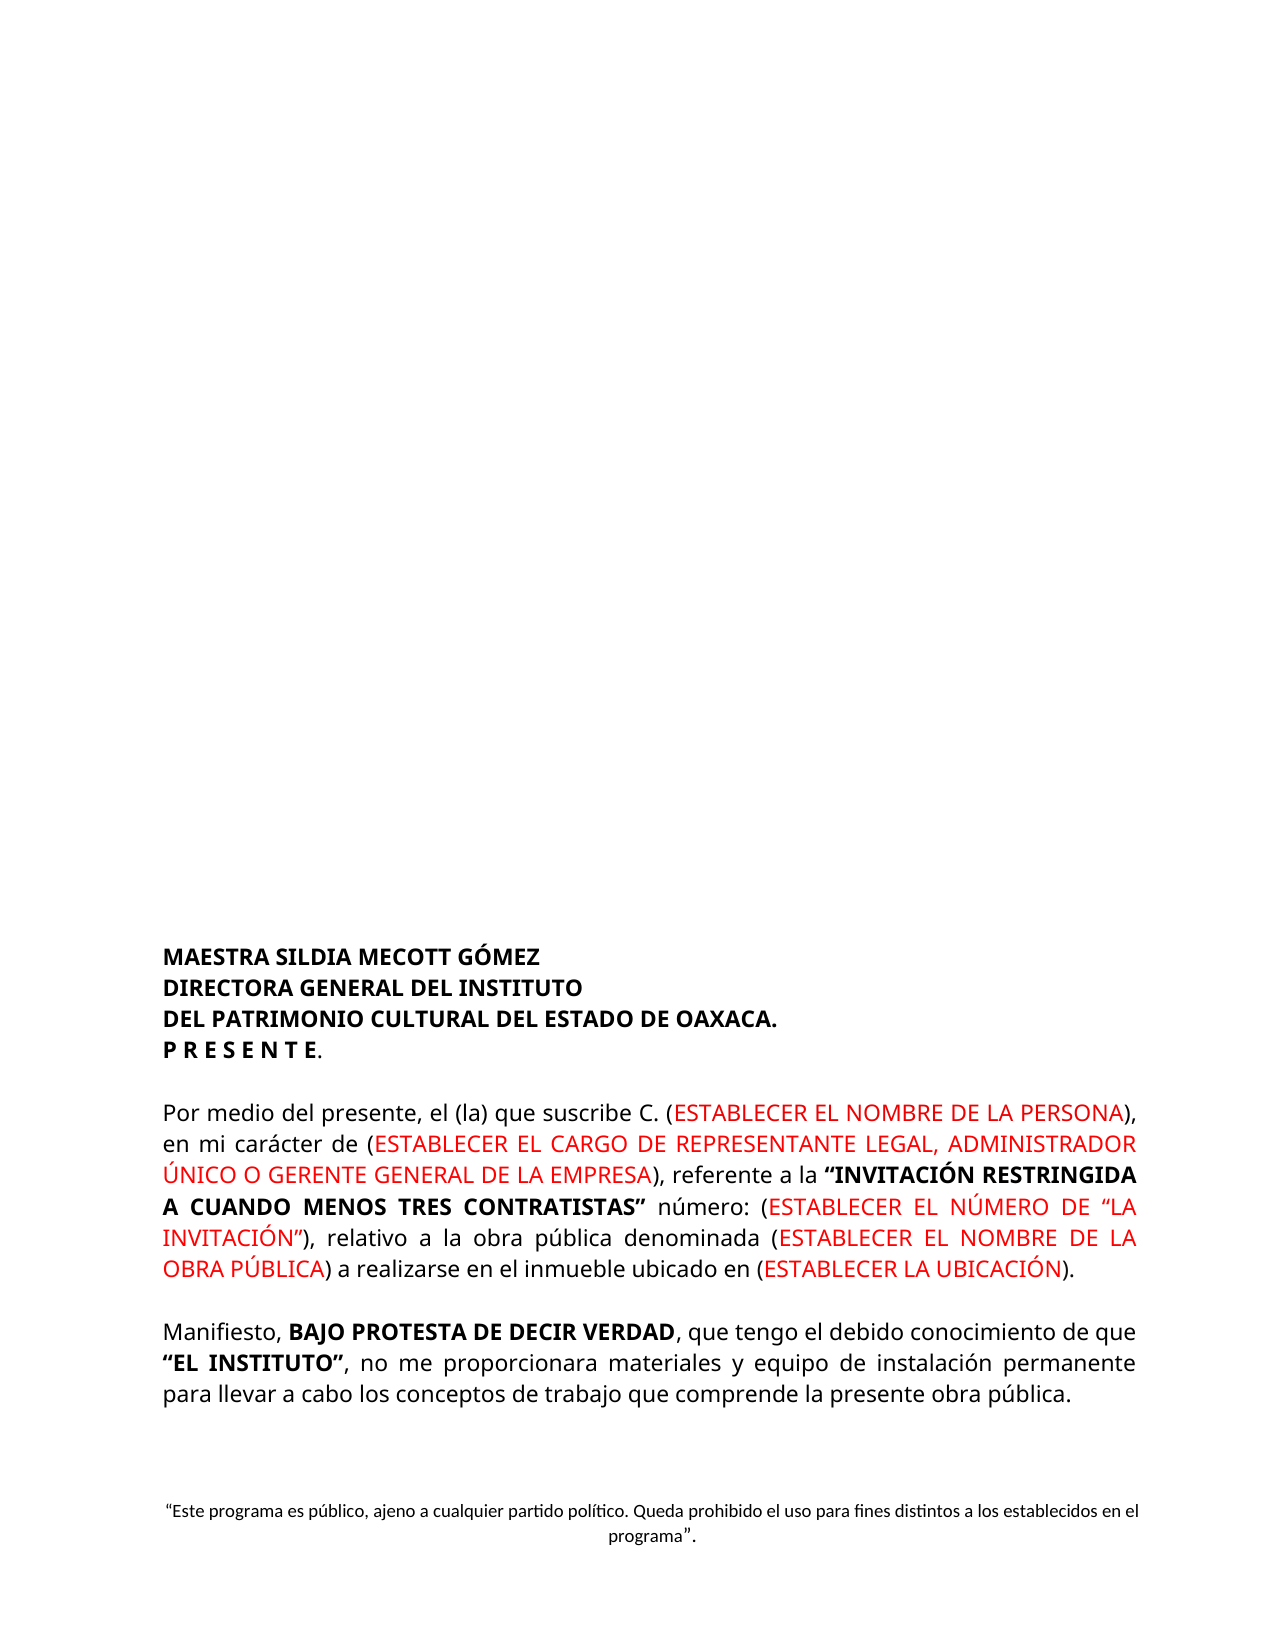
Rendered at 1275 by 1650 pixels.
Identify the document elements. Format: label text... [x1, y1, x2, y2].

text DEL PATRIMONIO CULTURAL DEL ESTADO DE OAXACA. [162, 1003, 1157, 1034]
text MAESTRA SILDIA MECOTT GÓMEZ [162, 941, 1157, 972]
text Manifiesto, BAJO PROTESTA DE DECIR VERDAD, que tengo el debido conocimiento de que “EL INSTITUTO”, no me proporcionara materiales y equipo de instalación permanente para llevar a cabo los conceptos de trabajo que comprende la presente obra pública. [162, 1316, 1137, 1409]
text Por medio del presente, el (la) que suscribe C. (ESTABLECER EL NOMBRE DE LA PERSONA), en mi carácter de (ESTABLECER EL CARGO DE REPRESENTANTE LEGAL, ADMINISTRADOR ÚNICO O GERENTE GENERAL DE LA EMPRESA), referente a la “INVITACIÓN RESTRINGIDA A CUANDO MENOS TRES CONTRATISTAS” número: (ESTABLECER EL NÚMERO DE “LA INVITACIÓN”), relativo a la obra pública denominada (ESTABLECER EL NOMBRE DE LA OBRA PÚBLICA) a realizarse en el inmueble ubicado en (ESTABLECER LA UBICACIÓN). [162, 1097, 1137, 1284]
text DIRECTORA GENERAL DEL INSTITUTO [162, 972, 1157, 1003]
text P R E S E N T E. [162, 1034, 1157, 1066]
